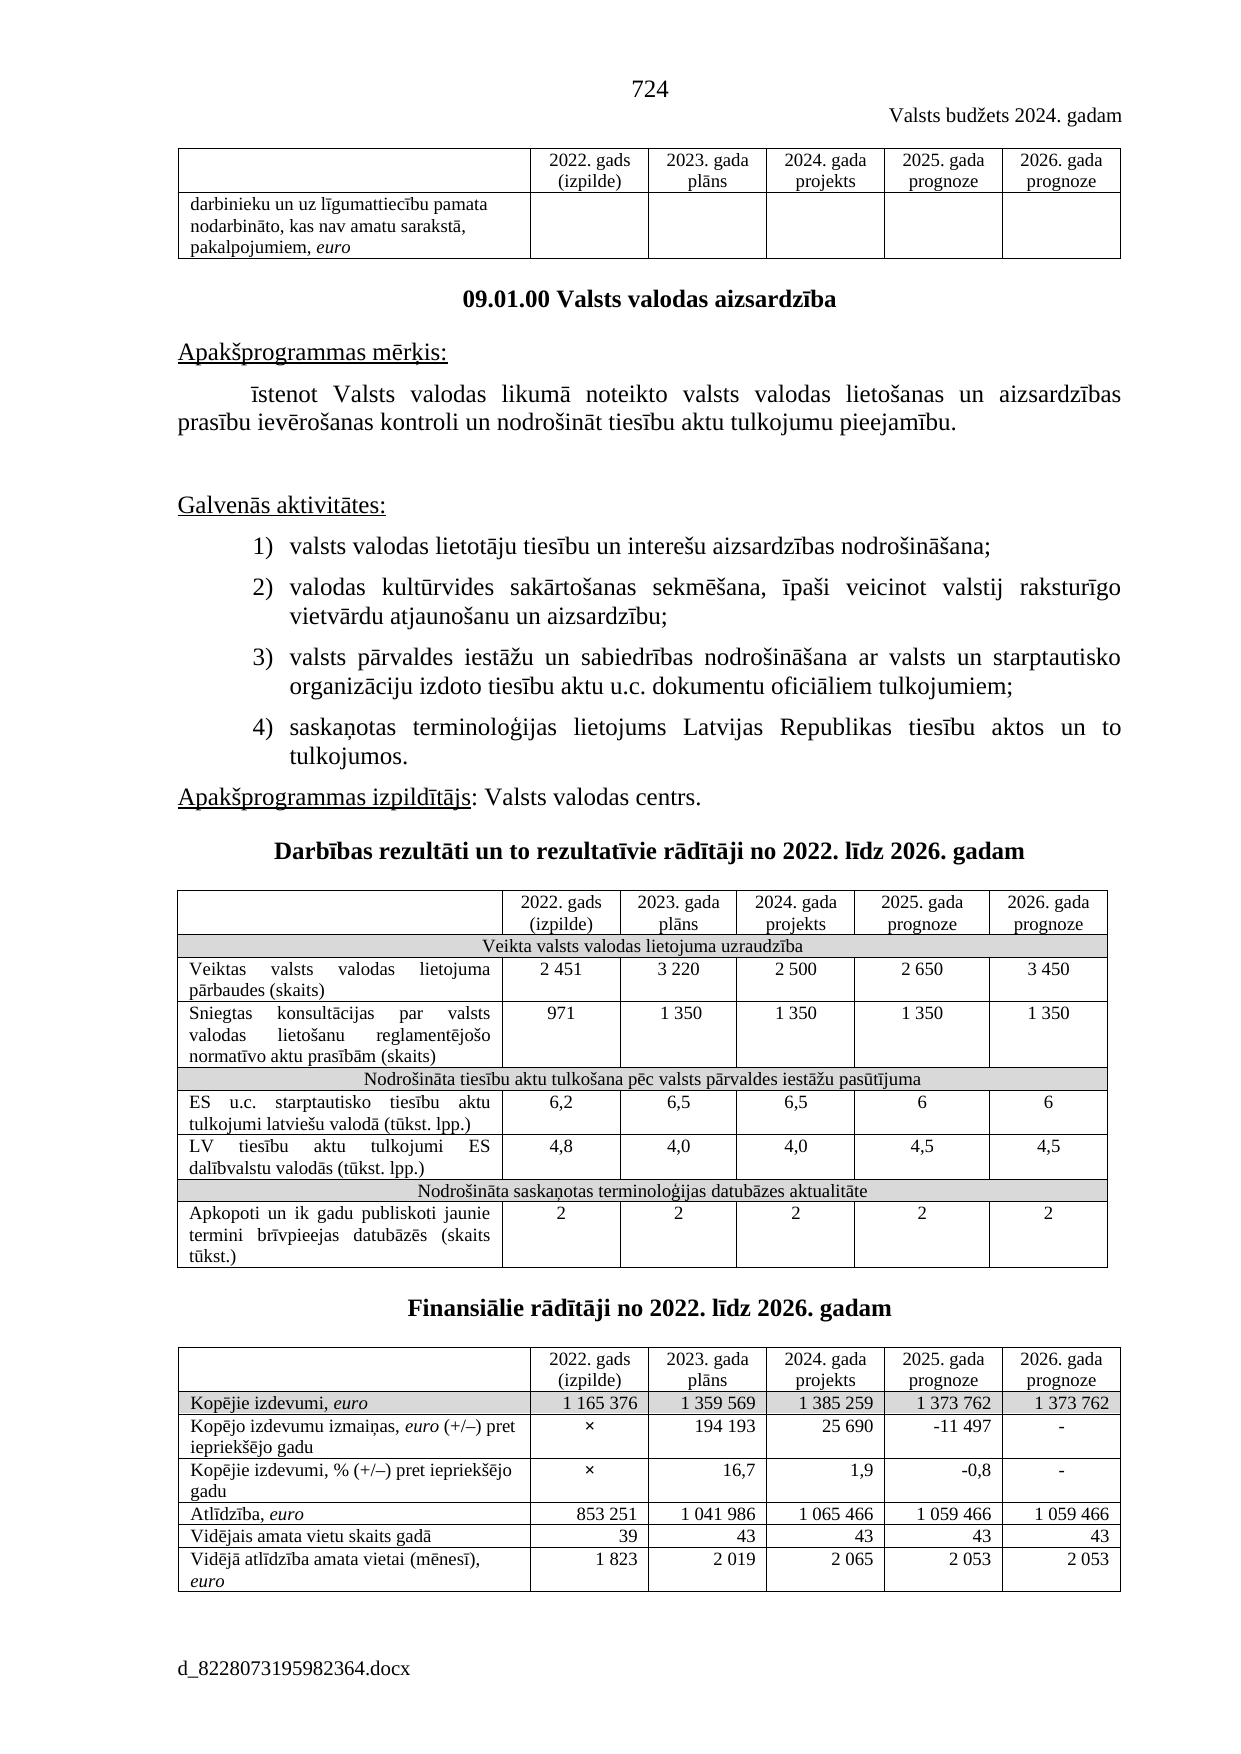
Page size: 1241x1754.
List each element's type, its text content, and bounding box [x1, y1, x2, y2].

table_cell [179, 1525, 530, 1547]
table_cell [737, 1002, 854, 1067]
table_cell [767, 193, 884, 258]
text Apakšprogrammas mērķis: [177, 337, 1122, 366]
list valsts valodas lietotāju tiesību un interešu aizsardzības nodrošināšana; [252, 531, 1122, 560]
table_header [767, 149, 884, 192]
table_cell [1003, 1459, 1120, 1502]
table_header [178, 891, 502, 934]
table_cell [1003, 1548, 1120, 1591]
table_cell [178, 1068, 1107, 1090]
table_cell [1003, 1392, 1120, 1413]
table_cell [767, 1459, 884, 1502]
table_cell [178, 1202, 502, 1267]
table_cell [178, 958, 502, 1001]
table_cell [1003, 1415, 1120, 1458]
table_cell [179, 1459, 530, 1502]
list valsts pārvaldes iestāžu un sabiedrības nodrošināšana ar valsts un starptautisko organizāciju izdoto tiesību aktu u.c. dokumentu oficiāliem tulkojumiem; [252, 642, 1122, 700]
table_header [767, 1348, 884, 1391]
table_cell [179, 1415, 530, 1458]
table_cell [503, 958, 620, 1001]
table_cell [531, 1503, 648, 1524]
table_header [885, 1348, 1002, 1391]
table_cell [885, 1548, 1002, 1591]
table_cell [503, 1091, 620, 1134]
text Galvenās aktivitātes: [177, 490, 1122, 519]
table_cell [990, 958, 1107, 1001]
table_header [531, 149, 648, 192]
text Darbības rezultāti un to rezultatīvie rādītāji no 2022. līdz 2026. gadam [177, 836, 1122, 865]
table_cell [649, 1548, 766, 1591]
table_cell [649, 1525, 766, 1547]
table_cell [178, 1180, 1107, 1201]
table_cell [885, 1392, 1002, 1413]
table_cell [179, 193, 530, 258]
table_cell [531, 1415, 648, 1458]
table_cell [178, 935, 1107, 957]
text īstenot Valsts valodas likumā noteikto valsts valodas lietošanas un aizsardzības prasību ievērošanas kontroli un nodrošināt tiesību aktu tulkojumu pieejamību. [177, 379, 1122, 436]
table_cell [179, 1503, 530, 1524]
text Apakšprogrammas izpildītājs: Valsts valodas centrs. [177, 782, 1122, 811]
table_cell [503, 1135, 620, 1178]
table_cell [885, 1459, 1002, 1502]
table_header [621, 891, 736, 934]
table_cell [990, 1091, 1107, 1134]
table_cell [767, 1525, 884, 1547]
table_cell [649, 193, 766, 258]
text Finansiālie rādītāji no 2022. līdz 2026. gadam [177, 1293, 1122, 1322]
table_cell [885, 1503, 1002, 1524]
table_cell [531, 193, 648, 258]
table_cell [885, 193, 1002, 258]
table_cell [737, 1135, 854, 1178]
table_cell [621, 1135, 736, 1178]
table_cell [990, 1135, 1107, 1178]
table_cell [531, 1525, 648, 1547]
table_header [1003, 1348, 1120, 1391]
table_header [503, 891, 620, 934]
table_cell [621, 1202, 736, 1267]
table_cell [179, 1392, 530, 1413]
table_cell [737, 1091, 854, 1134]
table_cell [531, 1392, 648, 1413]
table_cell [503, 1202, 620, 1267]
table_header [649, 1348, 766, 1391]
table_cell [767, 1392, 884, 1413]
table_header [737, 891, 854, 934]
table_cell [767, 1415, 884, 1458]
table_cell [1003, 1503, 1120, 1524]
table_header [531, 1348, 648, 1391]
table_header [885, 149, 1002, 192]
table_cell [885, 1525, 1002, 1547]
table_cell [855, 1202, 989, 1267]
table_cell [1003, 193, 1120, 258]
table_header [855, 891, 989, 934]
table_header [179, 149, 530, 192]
text 09.01.00 Valsts valodas aizsardzība [177, 284, 1122, 312]
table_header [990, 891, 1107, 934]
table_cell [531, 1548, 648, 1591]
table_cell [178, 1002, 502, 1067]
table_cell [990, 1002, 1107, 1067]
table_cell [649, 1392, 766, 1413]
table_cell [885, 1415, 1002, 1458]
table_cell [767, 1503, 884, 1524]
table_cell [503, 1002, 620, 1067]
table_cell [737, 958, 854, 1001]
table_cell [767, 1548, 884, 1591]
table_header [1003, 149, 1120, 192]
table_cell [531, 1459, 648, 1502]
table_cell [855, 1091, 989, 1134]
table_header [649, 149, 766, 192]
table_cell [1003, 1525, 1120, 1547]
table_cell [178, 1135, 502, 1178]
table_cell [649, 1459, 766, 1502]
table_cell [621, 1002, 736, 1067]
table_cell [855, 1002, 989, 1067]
list valodas kultūrvides sakārtošanas sekmēšana, īpaši veicinot valstij raksturīgo vietvārdu atjaunošanu un aizsardzību; [252, 572, 1122, 630]
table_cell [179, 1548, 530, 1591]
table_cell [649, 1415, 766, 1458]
list saskaņotas terminoloģijas lietojums Latvijas Republikas tiesību aktos un to tulkojumos. [252, 712, 1122, 770]
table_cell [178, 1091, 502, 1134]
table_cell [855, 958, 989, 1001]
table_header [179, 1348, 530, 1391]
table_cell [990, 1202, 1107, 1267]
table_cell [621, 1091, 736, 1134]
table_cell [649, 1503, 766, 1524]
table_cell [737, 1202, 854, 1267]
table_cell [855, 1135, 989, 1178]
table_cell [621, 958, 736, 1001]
